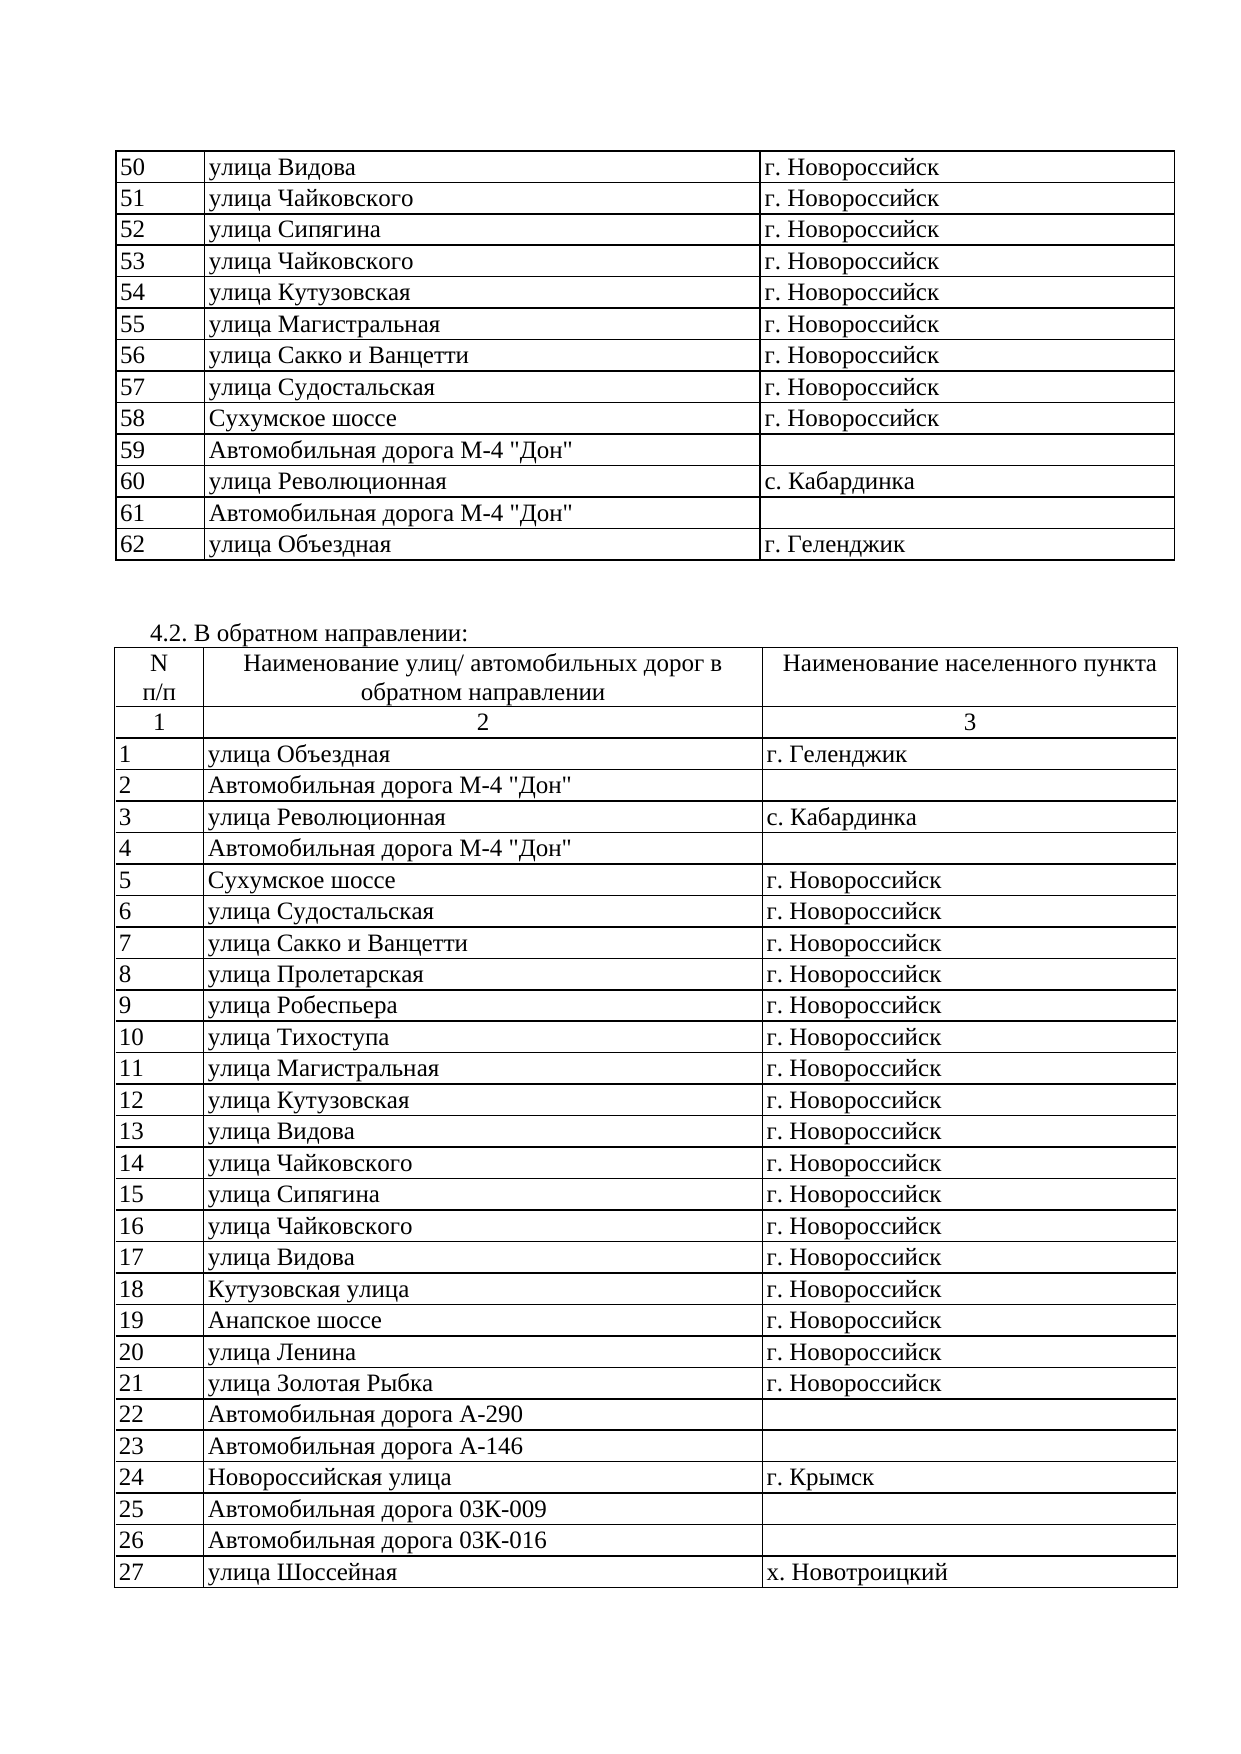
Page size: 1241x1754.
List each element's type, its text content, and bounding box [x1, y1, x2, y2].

table_cell улица Чайковского [205, 183, 759, 213]
table_cell 58 [117, 403, 204, 433]
table_cell г. Крымск [763, 1461, 1177, 1492]
table_cell 2 [204, 707, 762, 737]
table_cell Автомобильная дорога М-4 "Дон" [204, 770, 762, 800]
table_cell Автомобильная дорога А-290 [204, 1400, 762, 1429]
table_cell 59 [117, 435, 204, 464]
table_cell 53 [117, 246, 204, 276]
table_cell Сухумское шоссе [205, 403, 759, 433]
table_cell улица Магистральная [205, 309, 759, 339]
table_header N п/п [115, 648, 203, 706]
table_cell г. Новороссийск [761, 215, 1174, 244]
table_cell 25 [115, 1493, 203, 1524]
table_cell Автомобильная дорога М-4 "Дон" [205, 498, 759, 527]
table_cell х. Новотроицкий [763, 1555, 1177, 1587]
table_cell улица Пролетарская [204, 959, 762, 989]
table_cell 60 [117, 466, 204, 496]
table_cell г. Новороссийск [763, 1366, 1177, 1398]
table_cell Новороссийская улица [204, 1462, 762, 1492]
table_cell г. Новороссийск [761, 152, 1174, 181]
table_cell г. Новороссийск [763, 926, 1177, 957]
table_cell г. Новороссийск [763, 1178, 1177, 1209]
table_cell г. Новороссийск [763, 863, 1177, 894]
table_cell г. Новороссийск [763, 1272, 1177, 1303]
table_cell г. Новороссийск [763, 1304, 1177, 1335]
table_cell [763, 1524, 1177, 1555]
text 4.2. В обратном направлении: [150, 618, 1090, 647]
table_cell 61 [117, 498, 204, 527]
table_cell 1 [115, 738, 203, 769]
table_cell г. Новороссийск [761, 340, 1174, 370]
table_cell 19 [115, 1305, 203, 1335]
table_cell улица Судостальская [204, 896, 762, 926]
table_cell г. Новороссийск [761, 183, 1174, 213]
table_cell г. Новороссийск [763, 958, 1177, 989]
table_cell улица Сипягина [205, 215, 759, 244]
table_cell Автомобильная дорога 03К-009 [204, 1494, 762, 1524]
table_cell улица Видова [204, 1116, 762, 1146]
table_cell г. Новороссийск [763, 1052, 1177, 1083]
table_cell 20 [115, 1336, 203, 1366]
table_cell с. Кабардинка [763, 800, 1177, 832]
table_cell 13 [115, 1116, 203, 1146]
table_cell 4 [115, 833, 203, 863]
table_cell улица Чайковского [204, 1211, 762, 1241]
table_cell улица Магистральная [204, 1053, 762, 1083]
table_cell г. Новороссийск [763, 1020, 1177, 1052]
table_cell г. Новороссийск [763, 895, 1177, 926]
table_cell 21 [115, 1368, 203, 1398]
table_cell 55 [117, 309, 204, 339]
table_cell Автомобильная дорога 03К-016 [204, 1525, 762, 1555]
table_cell 27 [115, 1556, 203, 1587]
table_cell 3 [115, 801, 203, 832]
table_cell 7 [115, 927, 203, 957]
table_cell 11 [115, 1053, 203, 1083]
table_cell Кутузовская улица [204, 1274, 762, 1303]
table_cell 17 [115, 1242, 203, 1272]
table_cell Сухумское шоссе [204, 865, 762, 894]
table_cell 10 [115, 1021, 203, 1052]
table_cell улица Ленина [204, 1337, 762, 1366]
table_cell улица Тихоступа [204, 1022, 762, 1052]
table_cell 3 [763, 706, 1177, 737]
table_cell 56 [117, 340, 204, 370]
table_cell г. Геленджик [761, 529, 1174, 559]
table_cell улица Кутузовская [205, 277, 759, 307]
table_cell г. Новороссийск [761, 403, 1174, 433]
table_cell улица Чайковского [204, 1148, 762, 1178]
table_cell 2 [115, 770, 203, 800]
table_cell г. Новороссийск [763, 1209, 1177, 1241]
table_cell г. Новороссийск [763, 1146, 1177, 1178]
table_cell улица Видова [204, 1242, 762, 1272]
table_cell Автомобильная дорога М-4 "Дон" [204, 833, 762, 863]
table_cell улица Революционная [204, 802, 762, 832]
table_header Наименование населенного пункта [763, 648, 1177, 706]
table_cell [761, 498, 1174, 527]
table_cell улица Сакко и Ванцетти [205, 340, 759, 370]
table_cell 14 [115, 1147, 203, 1178]
table_cell улица Чайковского [205, 246, 759, 276]
table_cell 8 [115, 959, 203, 989]
table_cell улица Судостальская [205, 372, 759, 402]
table_cell 6 [115, 896, 203, 926]
table_cell 51 [117, 183, 204, 213]
table_cell г. Новороссийск [761, 246, 1174, 276]
table_cell улица Робеспьера [204, 991, 762, 1020]
table_cell [763, 1398, 1177, 1429]
table_cell [763, 1492, 1177, 1524]
table_cell улица Объездная [204, 739, 762, 769]
table_cell Автомобильная дорога А-146 [204, 1431, 762, 1461]
table_cell 54 [117, 277, 204, 307]
table_cell 57 [117, 372, 204, 402]
table_cell улица Шоссейная [204, 1557, 762, 1587]
table_cell Автомобильная дорога М-4 "Дон" [205, 435, 759, 464]
table_cell г. Новороссийск [761, 277, 1174, 307]
table_cell г. Новороссийск [763, 1335, 1177, 1366]
table_cell г. Новороссийск [763, 989, 1177, 1020]
table_cell 15 [115, 1179, 203, 1209]
table_cell 26 [115, 1525, 203, 1555]
table_cell 62 [117, 529, 204, 559]
table_cell 16 [115, 1210, 203, 1241]
table_cell г. Новороссийск [761, 372, 1174, 402]
table_cell г. Новороссийск [761, 309, 1174, 339]
table_cell г. Новороссийск [763, 1115, 1177, 1146]
table_cell 12 [115, 1084, 203, 1115]
table_cell [763, 769, 1177, 800]
table_header Наименование улиц/ автомобильных дорог в обратном направлении [204, 648, 762, 706]
table_cell 22 [115, 1399, 203, 1429]
table_cell 23 [115, 1430, 203, 1461]
table_cell [763, 1429, 1177, 1461]
table_cell улица Объездная [205, 529, 759, 559]
table_cell 50 [117, 152, 204, 181]
table_cell 5 [115, 864, 203, 894]
table_cell 9 [115, 990, 203, 1020]
table_cell с. Кабардинка [761, 466, 1174, 496]
table_cell [763, 832, 1177, 863]
table_cell улица Видова [205, 152, 759, 181]
table_cell улица Золотая Рыбка [204, 1368, 762, 1398]
table_cell г. Новороссийск [763, 1083, 1177, 1115]
table_cell улица Революционная [205, 466, 759, 496]
table_cell г. Новороссийск [763, 1241, 1177, 1272]
table_cell 52 [117, 215, 204, 244]
table_cell 1 [115, 707, 203, 737]
table_cell 18 [115, 1273, 203, 1303]
table_cell г. Геленджик [763, 737, 1177, 769]
table_cell [761, 435, 1174, 464]
table_cell улица Кутузовская [204, 1085, 762, 1115]
table_cell 24 [115, 1462, 203, 1492]
table_cell улица Сакко и Ванцетти [204, 928, 762, 957]
table_cell Анапское шоссе [204, 1305, 762, 1335]
table_cell улица Сипягина [204, 1179, 762, 1209]
